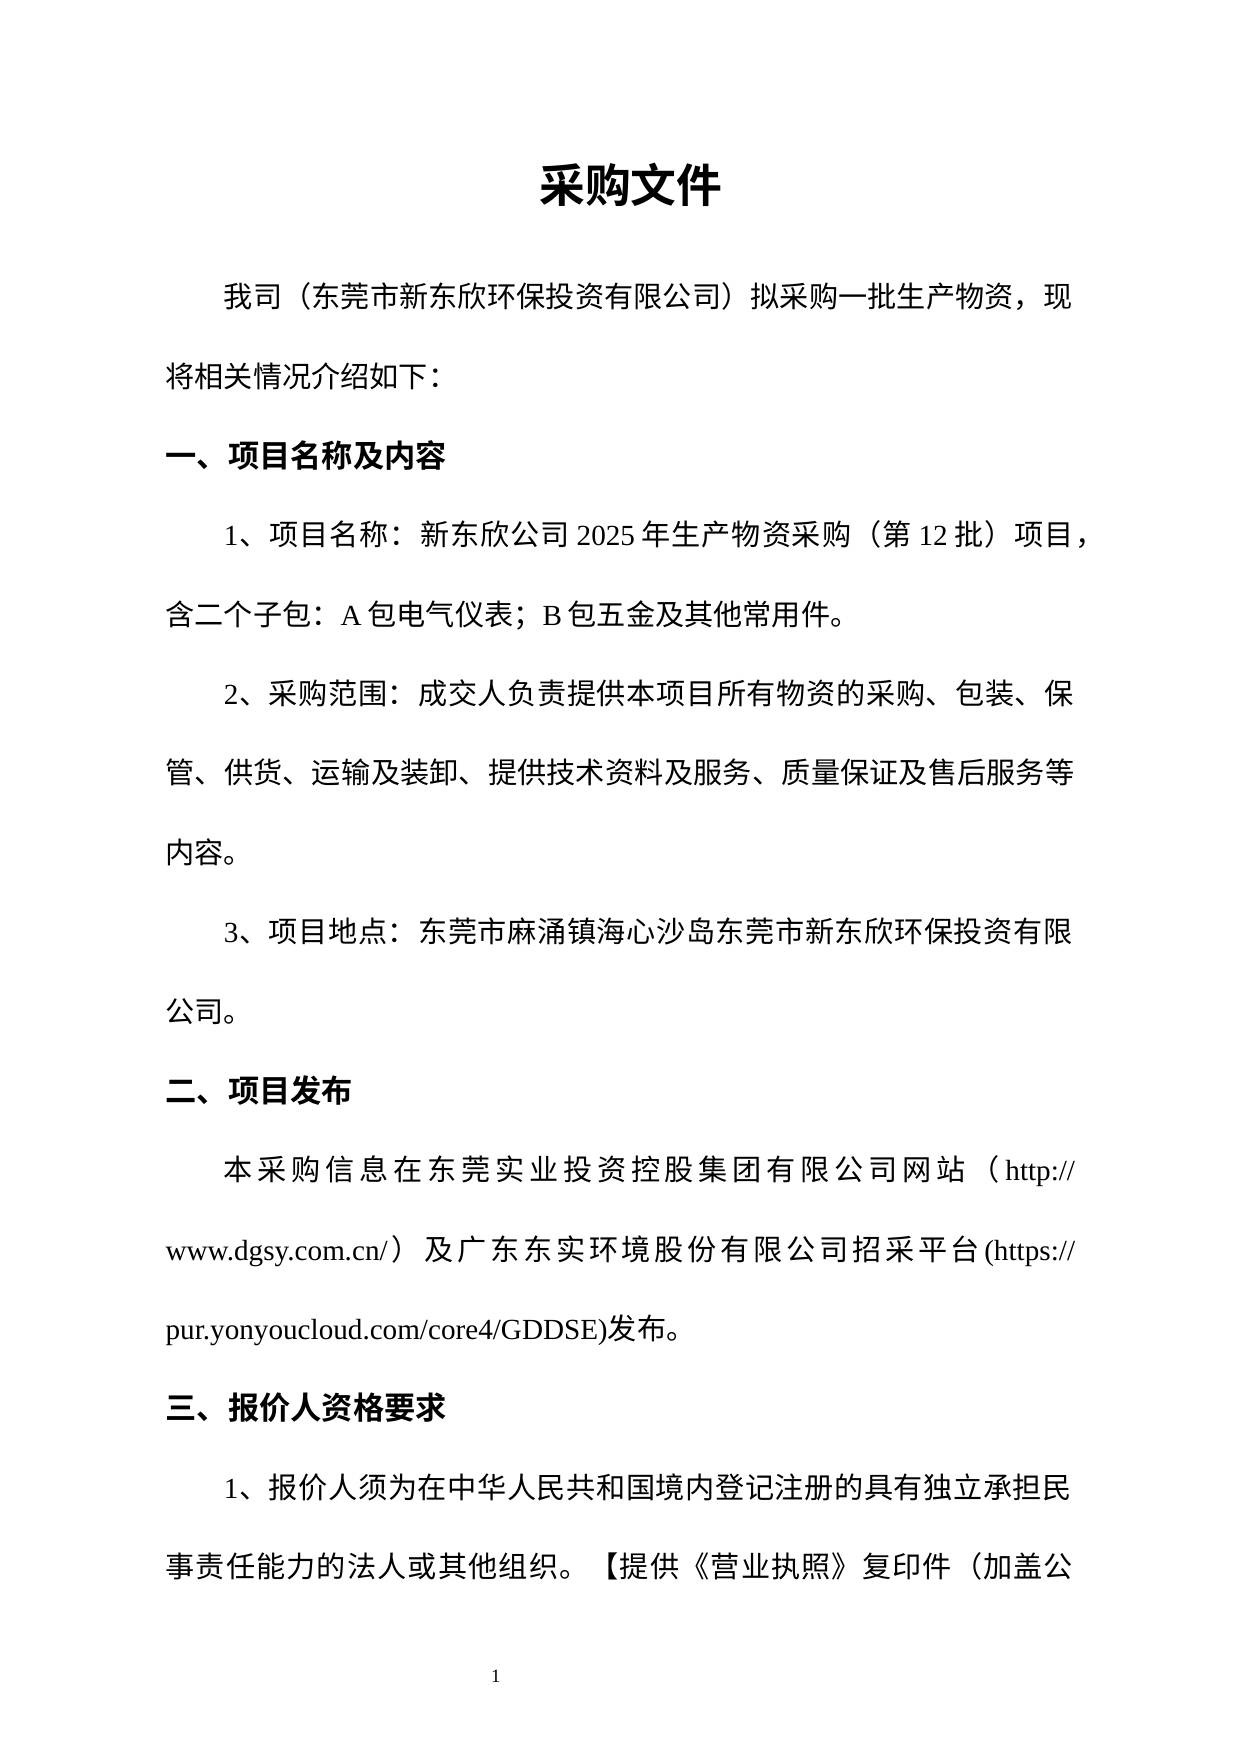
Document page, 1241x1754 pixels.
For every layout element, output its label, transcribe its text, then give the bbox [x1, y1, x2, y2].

subtitle 二、项目发布 [165, 1049, 1075, 1128]
text 2、采购范围：成交人负责提供本项目所有物资的采购、包装、保管、供货、运输及装卸、提供技术资料及服务、质量保证及售后服务等内容。 [165, 652, 1075, 890]
text 本采购信息在东莞实业投资控股集团有限公司网站（http://www.dgsy.com.cn/）及广东东实环境股份有限公司招采平台(https://pur.yonyoucloud.com/core4/GDDSE)发布。 [165, 1266, 1075, 1366]
text 我司（东莞市新东欣环保投资有限公司）拟采购一批生产物资，现将相关情况介绍如下： [165, 255, 1075, 414]
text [165, 1446, 1075, 1604]
text 1、项目名称：新东欣公司2025年生产物资采购（第12批）项目，含二个子包：A包电气仪表；B包五金及其他常用件。 [165, 493, 1075, 652]
text 本采购信息在东莞实业投资控股集团有限公司网站（http://www.dgsy.com.cn/）及广东东实环境股份有限公司招采平台(https://pur.yonyoucloud.com/core4/GDDSE)发布。 [165, 1128, 1075, 1233]
subtitle 一、项目名称及内容 [165, 414, 1075, 493]
subtitle 采购文件 [165, 143, 1075, 222]
text 3、项目地点：东莞市麻涌镇海心沙岛东莞市新东欣环保投资有限公司。 [165, 890, 1075, 1049]
subtitle 三、报价人资格要求 [165, 1366, 1075, 1446]
